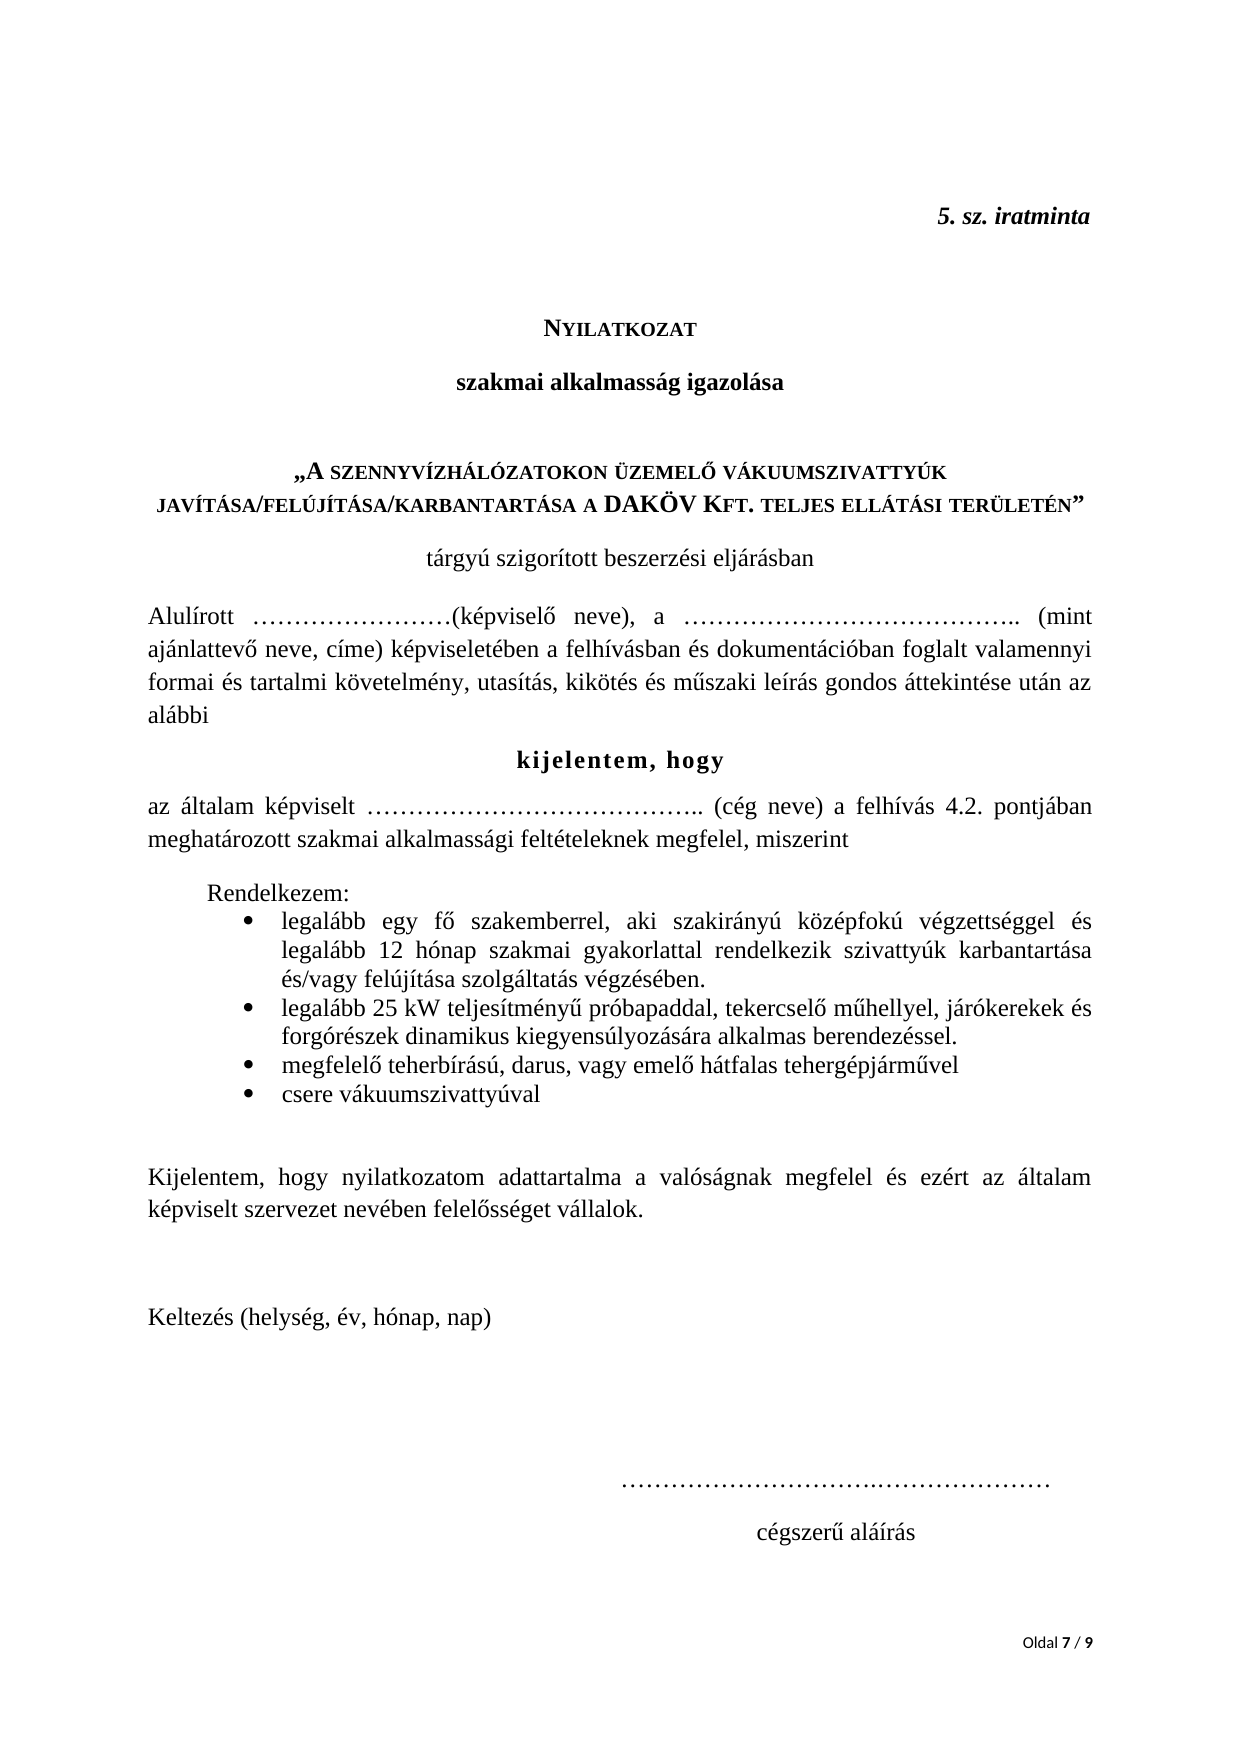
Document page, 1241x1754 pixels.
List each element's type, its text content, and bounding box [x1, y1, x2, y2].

subtitle szakmai alkalmasság igazolása [148, 367, 1093, 396]
text tárgyú szigorított beszerzési eljárásban [148, 543, 1093, 571]
text 5. sz. iratminta [148, 201, 1093, 230]
table_header ………………………….………………… [598, 1464, 1074, 1517]
text az általam képviselt ………………………………….. (cég neve) a felhívás 4.2. pontjában meghatározott szakmai alkalmassági feltételeknek megfelel, miszerint [148, 791, 1093, 853]
list legalább 25 kW teljesítményű próbapaddal, tekercselő műhellyel, járókerekek és forgórészek dinamikus kiegyensúlyozására alkalmas berendezéssel. [244, 993, 1093, 1050]
table_cell cégszerű aláírás [598, 1517, 1074, 1571]
subtitle Nyilatkozat [148, 313, 1093, 342]
text Rendelkezem: [207, 878, 1093, 906]
text Keltezés (helység, év, hónap, nap) [148, 1302, 1093, 1331]
text kijelentem, hogy [148, 745, 1093, 774]
text „A szennyvízhálózatokon üzemelő vákuumszivattyúk javítása/felújítása/karbantartása a DAKÖV Kft. teljes ellátási területén” [148, 456, 1093, 518]
text Alulírott ……………………(képviselő neve), a ………………………………….. (mint ajánlattevő neve, címe) képviseletében a felhívásban és dokumentációban foglalt valamennyi formai és tartalmi követelmény, utasítás, kikötés és műszaki leírás gondos áttekintése után az alábbi [148, 601, 1093, 728]
list csere vákuumszivattyúval [244, 1079, 1093, 1108]
list megfelelő teherbírású, darus, vagy emelő hátfalas tehergépjárművel [244, 1050, 1093, 1079]
list legalább egy fő szakemberrel, aki szakirányú középfokú végzettséggel és legalább 12 hónap szakmai gyakorlattal rendelkezik szivattyúk karbantartása és/vagy felújítása szolgáltatás végzésében. [244, 906, 1093, 993]
text Kijelentem, hogy nyilatkozatom adattartalma a valóságnak megfelel és ezért az általam képviselt szervezet nevében felelősséget vállalok. [148, 1162, 1093, 1223]
